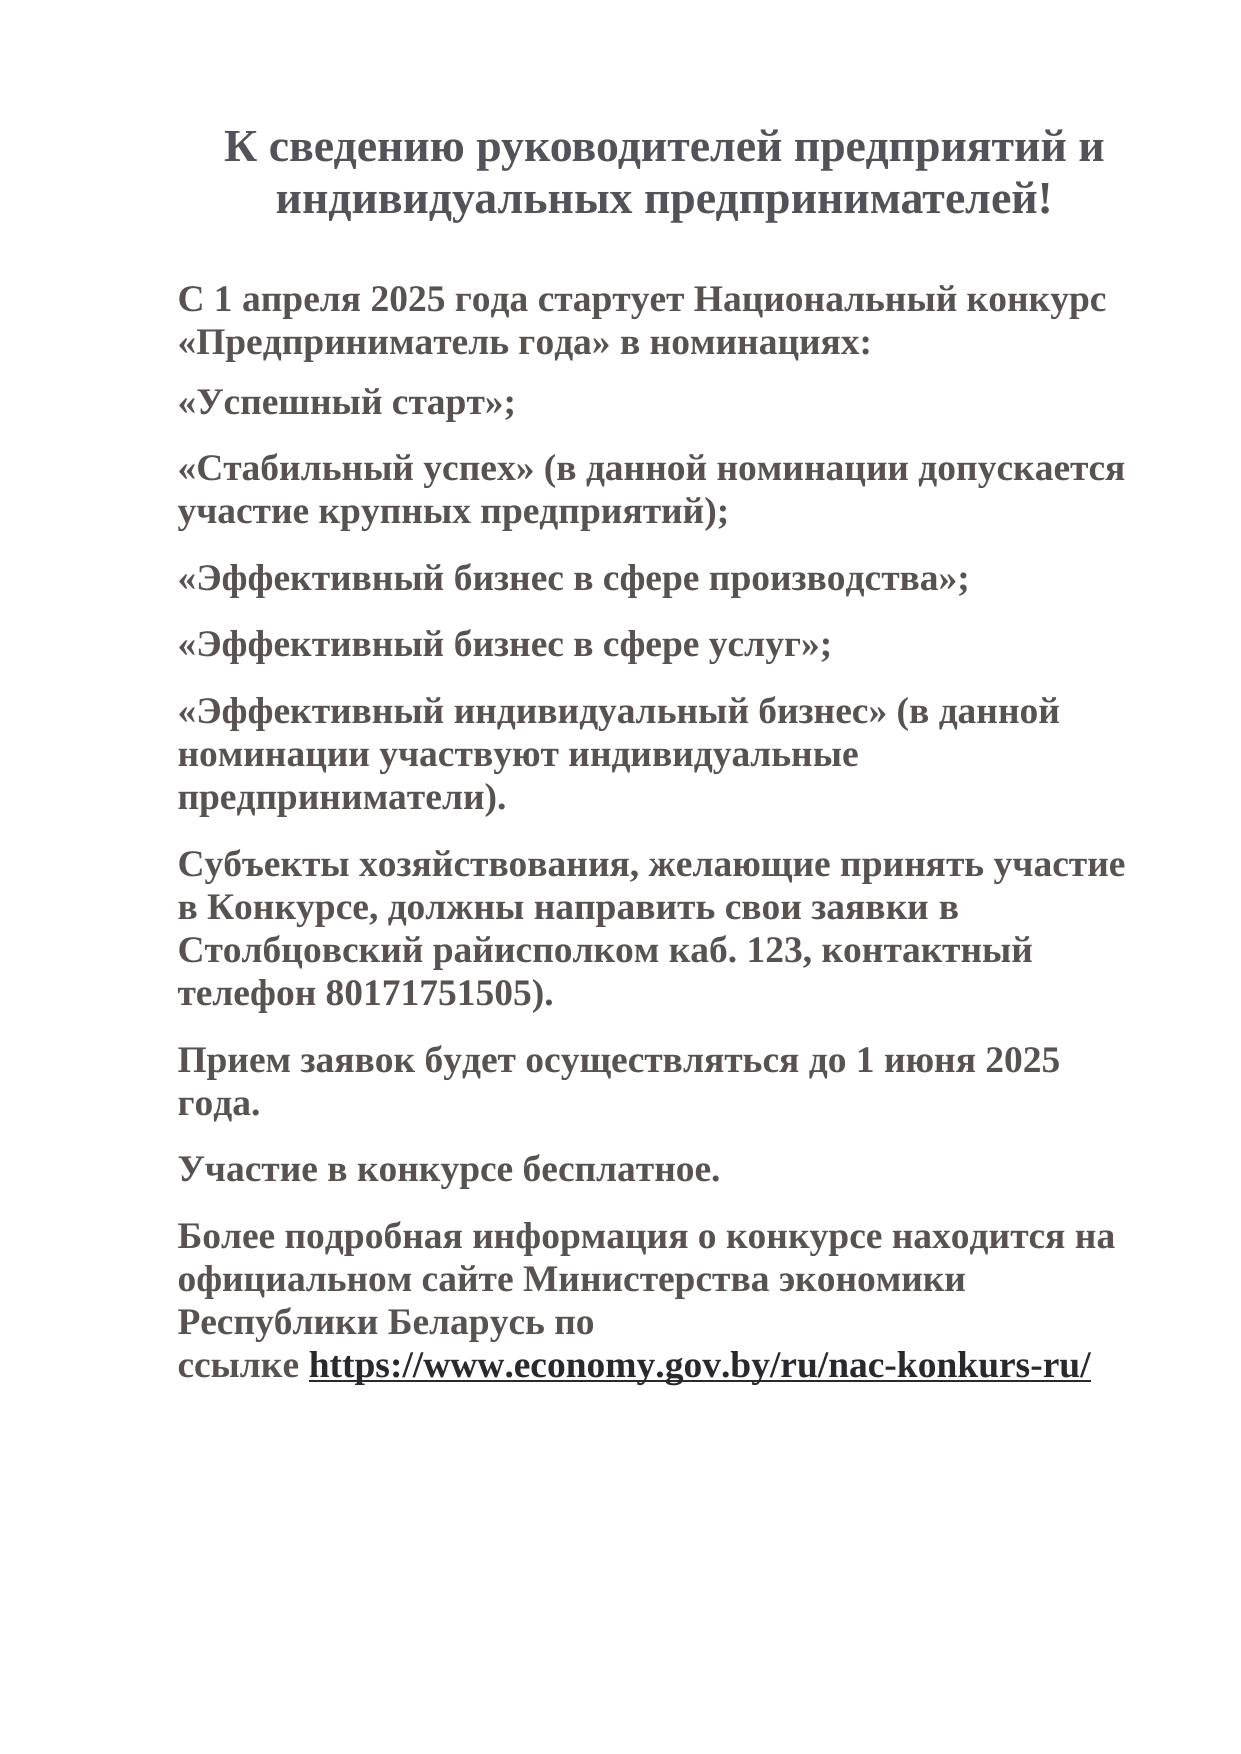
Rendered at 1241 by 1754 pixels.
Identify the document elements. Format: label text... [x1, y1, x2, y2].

text Субъекты хозяйствования, желающие принять участие в Конкурсе, должны направить свои заявки в Столбцовский райисполком каб. 123, контактный телефон 80171751505). [177, 841, 1152, 1014]
text «Стабильный успех» (в данной номинации допускается участие крупных предприятий); [177, 446, 1152, 532]
text Более подробная информация о конкурсе находится на официальном сайте Министерства экономики Республики Беларусь по ссылке https://www.economy.gov.by/ru/nac-konkurs-ru/ [177, 1213, 1152, 1386]
text Участие в конкурсе бесплатное. [177, 1147, 1152, 1190]
text Прием заявок будет осуществляться до 1 июня 2025 года. [177, 1037, 1152, 1123]
text «Эффективный бизнес в сфере услуг»; [177, 622, 1152, 665]
text К сведению руководителей предприятий и индивидуальных предпринимателей! [177, 118, 1152, 223]
text «Успешный старт»; [177, 379, 1152, 422]
text «Эффективный индивидуальный бизнес» (в данной номинации участвуют индивидуальные предприниматели). [177, 688, 1152, 818]
text С 1 апреля 2025 года стартует Национальный конкурс «Предприниматель года» в номинациях: [177, 276, 1152, 362]
text «Эффективный бизнес в сфере производства»; [177, 555, 1152, 598]
